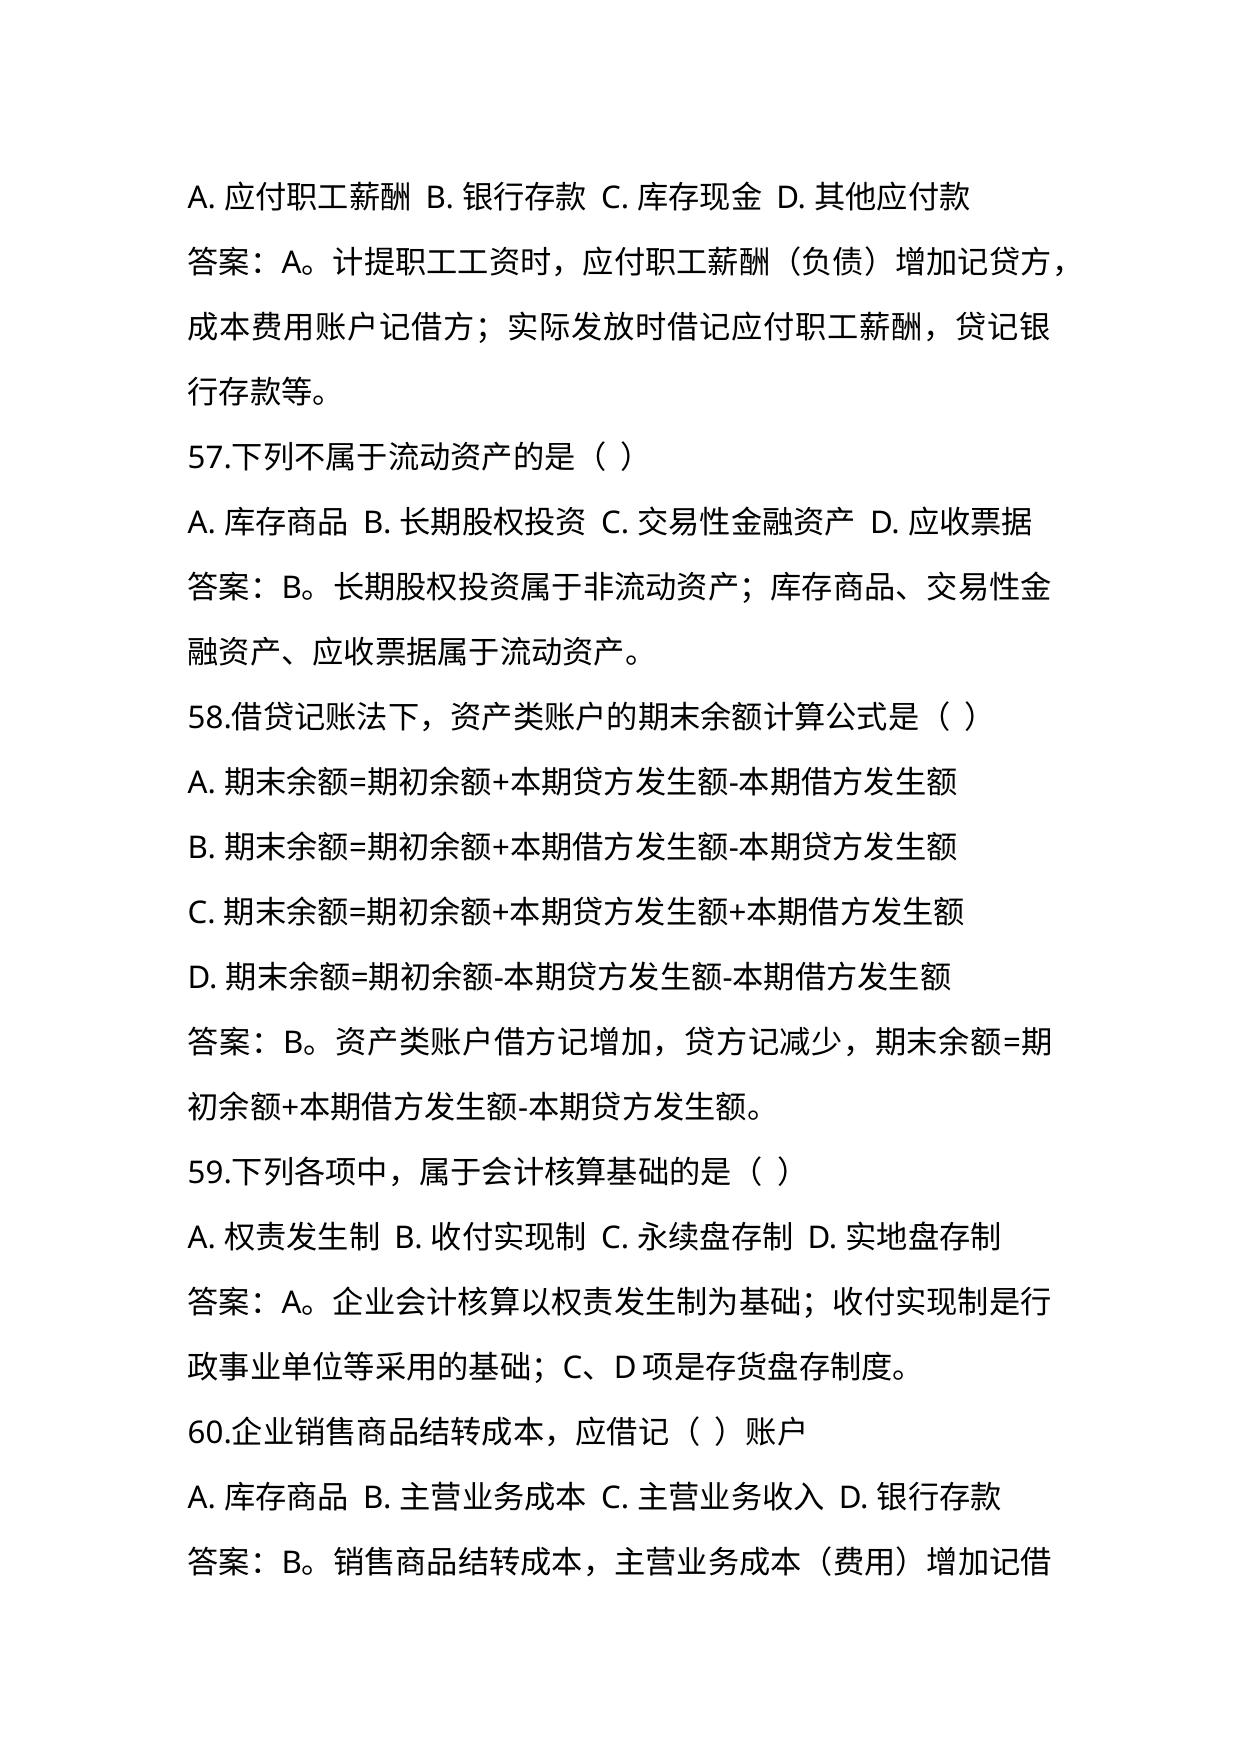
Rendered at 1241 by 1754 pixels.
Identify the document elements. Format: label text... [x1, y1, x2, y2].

text 60.企业销售商品结转成本，应借记（ ）账户 [187, 1397, 1053, 1462]
text D. 期末余额=期初余额-本期贷方发生额-本期借方发生额 [187, 942, 1053, 1007]
text 57.下列不属于流动资产的是（ ） [187, 422, 1053, 487]
text 答案：B。资产类账户借方记增加，贷方记减少，期末余额=期初余额+本期借方发生额-本期贷方发生额。 [187, 1007, 1053, 1137]
text 答案：A。计提职工工资时，应付职工薪酬（负债）增加记贷方，成本费用账户记借方；实际发放时借记应付职工薪酬，贷记银行存款等。 [187, 227, 1053, 422]
text 答案：A。企业会计核算以权责发生制为基础；收付实现制是行政事业单位等采用的基础；C、D项是存货盘存制度。 [187, 1267, 1053, 1397]
text B. 期末余额=期初余额+本期借方发生额-本期贷方发生额 [187, 812, 1053, 877]
text C. 期末余额=期初余额+本期贷方发生额+本期借方发生额 [187, 877, 1053, 942]
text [187, 1527, 1053, 1592]
text A. 权责发生制 B. 收付实现制 C. 永续盘存制 D. 实地盘存制 [187, 1202, 1053, 1267]
text A. 应付职工薪酬 B. 银行存款 C. 库存现金 D. 其他应付款 [187, 162, 1053, 227]
text 58.借贷记账法下，资产类账户的期末余额计算公式是（ ） [187, 682, 1053, 747]
text A. 库存商品 B. 长期股权投资 C. 交易性金融资产 D. 应收票据 [187, 487, 1053, 552]
text 59.下列各项中，属于会计核算基础的是（ ） [187, 1137, 1053, 1202]
text 答案：B。长期股权投资属于非流动资产；库存商品、交易性金融资产、应收票据属于流动资产。 [187, 552, 1053, 682]
text A. 期末余额=期初余额+本期贷方发生额-本期借方发生额 [187, 747, 1053, 812]
text A. 库存商品 B. 主营业务成本 C. 主营业务收入 D. 银行存款 [187, 1462, 1053, 1527]
